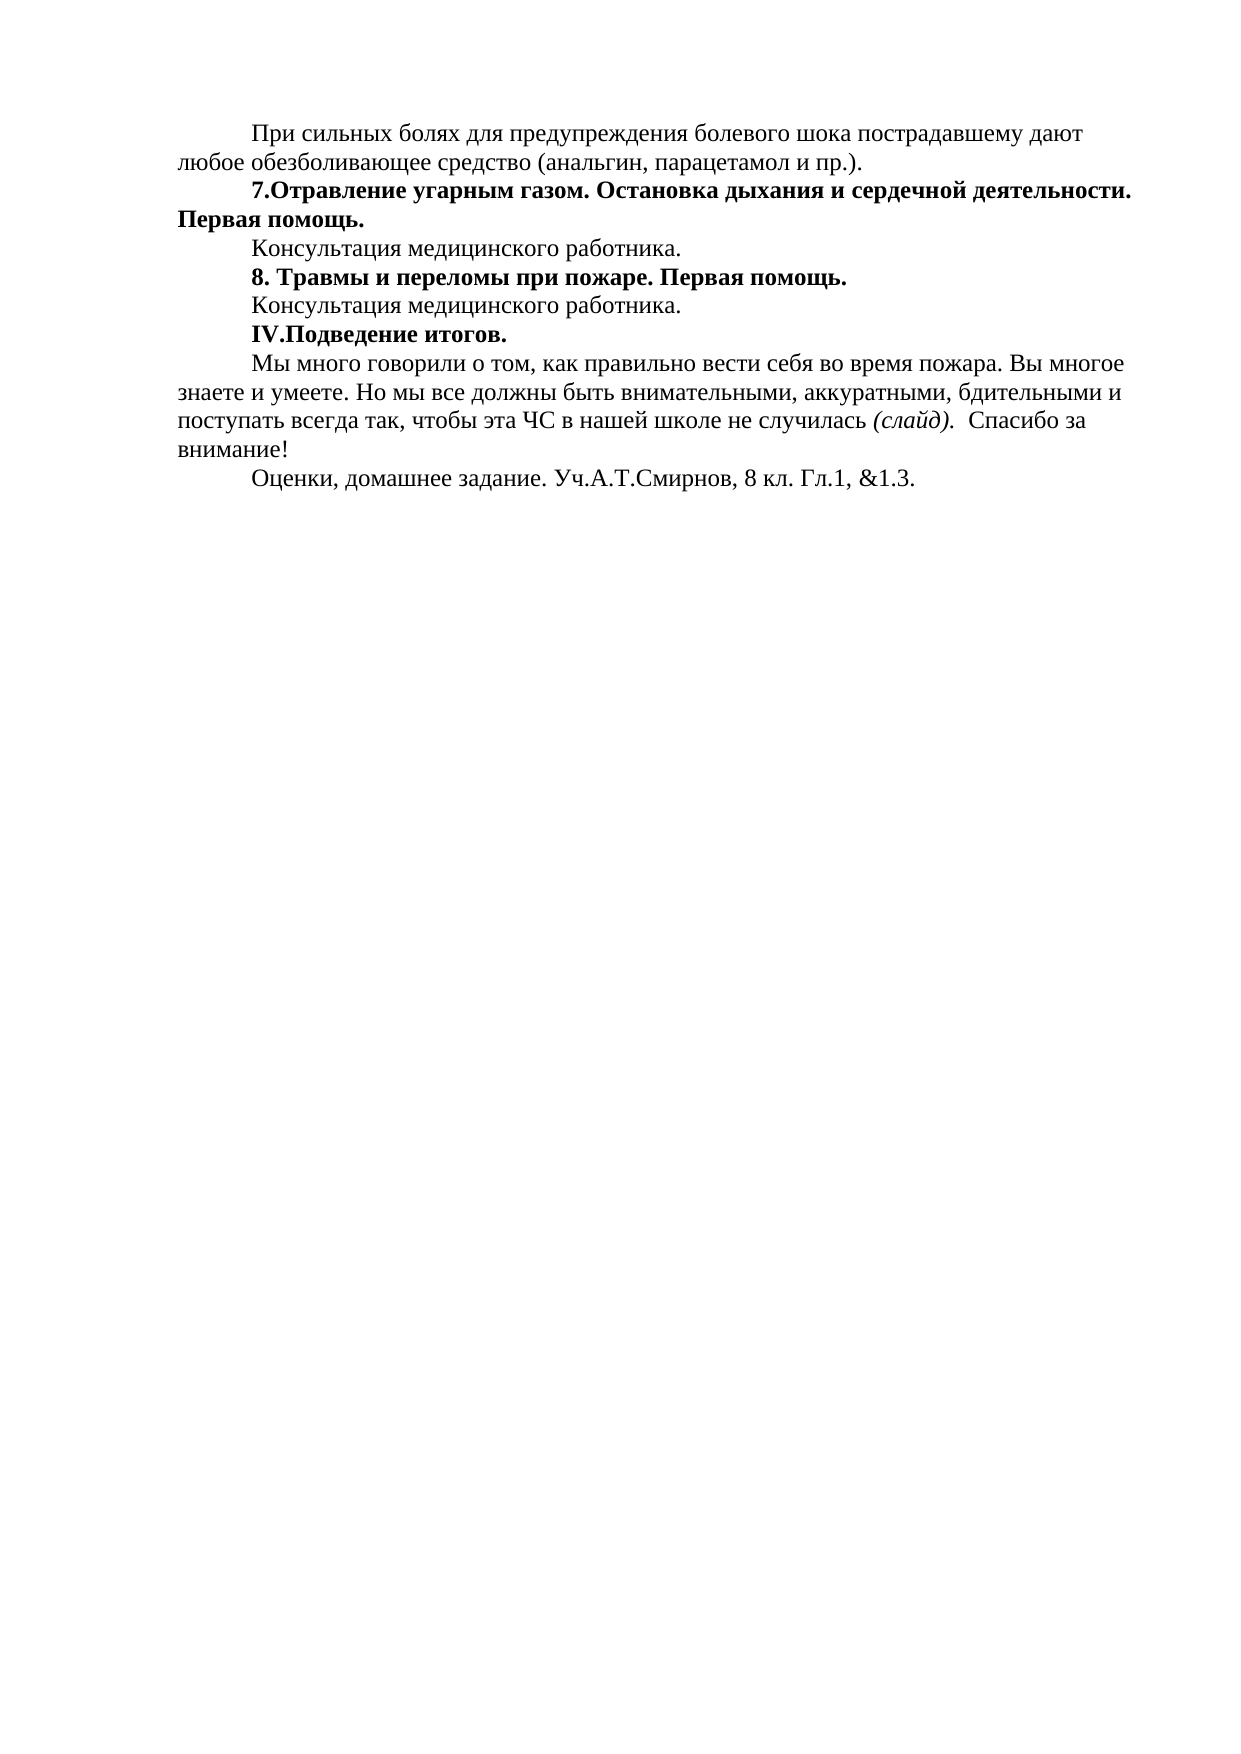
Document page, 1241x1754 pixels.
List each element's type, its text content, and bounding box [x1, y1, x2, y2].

text Консультация медицинского работника. [177, 291, 1152, 319]
text Консультация медицинского работника. [177, 233, 1152, 262]
text При сильных болях для предупреждения болевого шока пострадавшему дают любое обезболивающее средство (анальгин, парацетамол и пр.). [177, 118, 1152, 176]
text Мы много говорили о том, как правильно вести себя во время пожара. Вы многое знаете и умеете. Но мы все должны быть внимательными, аккуратными, бдительными и поступать всегда так, чтобы эта ЧС в нашей школе не случилась (слайд). Спасибо за внимание! [177, 348, 1152, 463]
text Оценки, домашнее задание. Уч.А.Т.Смирнов, 8 кл. Гл.1, &1.3. [177, 463, 1152, 492]
text IV.Подведение итогов. [177, 319, 1152, 348]
text 7.Отравление угарным газом. Остановка дыхания и сердечной деятельности. Первая помощь. [177, 176, 1152, 233]
text 8. Травмы и переломы при пожаре. Первая помощь. [177, 262, 1152, 291]
